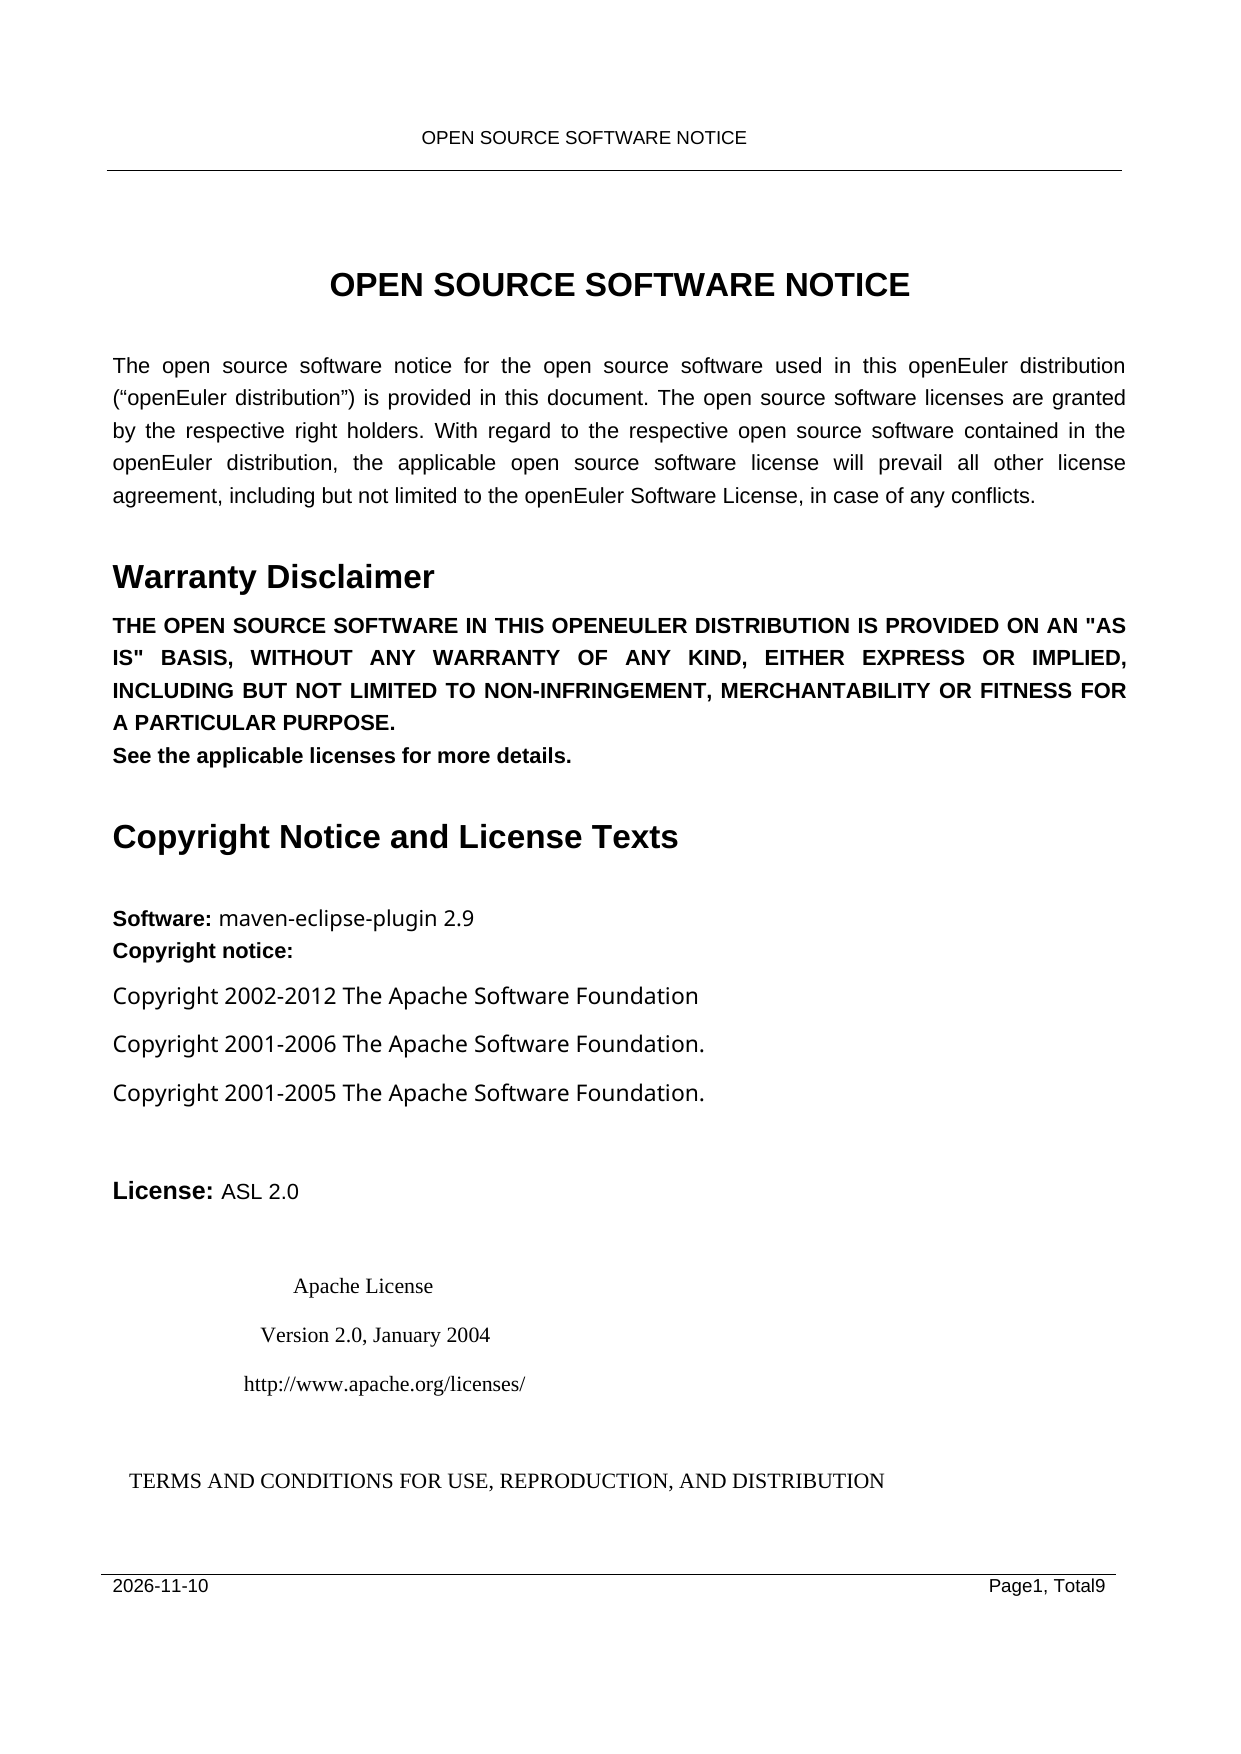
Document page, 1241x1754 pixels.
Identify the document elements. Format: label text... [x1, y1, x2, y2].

text Copyright notice: [112, 934, 1128, 966]
text License: ASL 2.0 [112, 1174, 1128, 1207]
text Software: maven-eclipse-plugin 2.9 [112, 901, 1128, 934]
text OPEN SOURCE SOFTWARE NOTICE [112, 251, 1128, 316]
text The open source software notice for the open source software used in this openEuler distribution (“openEuler distribution”) is provided in this document. The open source software licenses are granted by the respective right holders. With regard to the respective open source software contained in the openEuler distribution, the applicable open source software license will prevail all other license agreement, including but not limited to the openEuler Software License, in case of any conflicts. [112, 349, 1128, 511]
text Copyright 2002-2012 The Apache Software Foundation Copyright 2001-2006 The Apache Software Foundation. Copyright 2001-2005 The Apache Software Foundation. [112, 979, 1128, 1158]
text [112, 1221, 1128, 1497]
text Copyright Notice and License Texts [112, 804, 1128, 869]
text THE OPEN SOURCE SOFTWARE IN THIS OPENEULER DISTRIBUTION IS PROVIDED ON AN "AS IS" BASIS, WITHOUT ANY WARRANTY OF ANY KIND, EITHER EXPRESS OR IMPLIED, INCLUDING BUT NOT LIMITED TO NON-INFRINGEMENT, MERCHANTABILITY OR FITNESS FOR A PARTICULAR PURPOSE. See the applicable licenses for more details. [112, 609, 1128, 771]
text Warranty Disclaimer [112, 544, 1128, 609]
